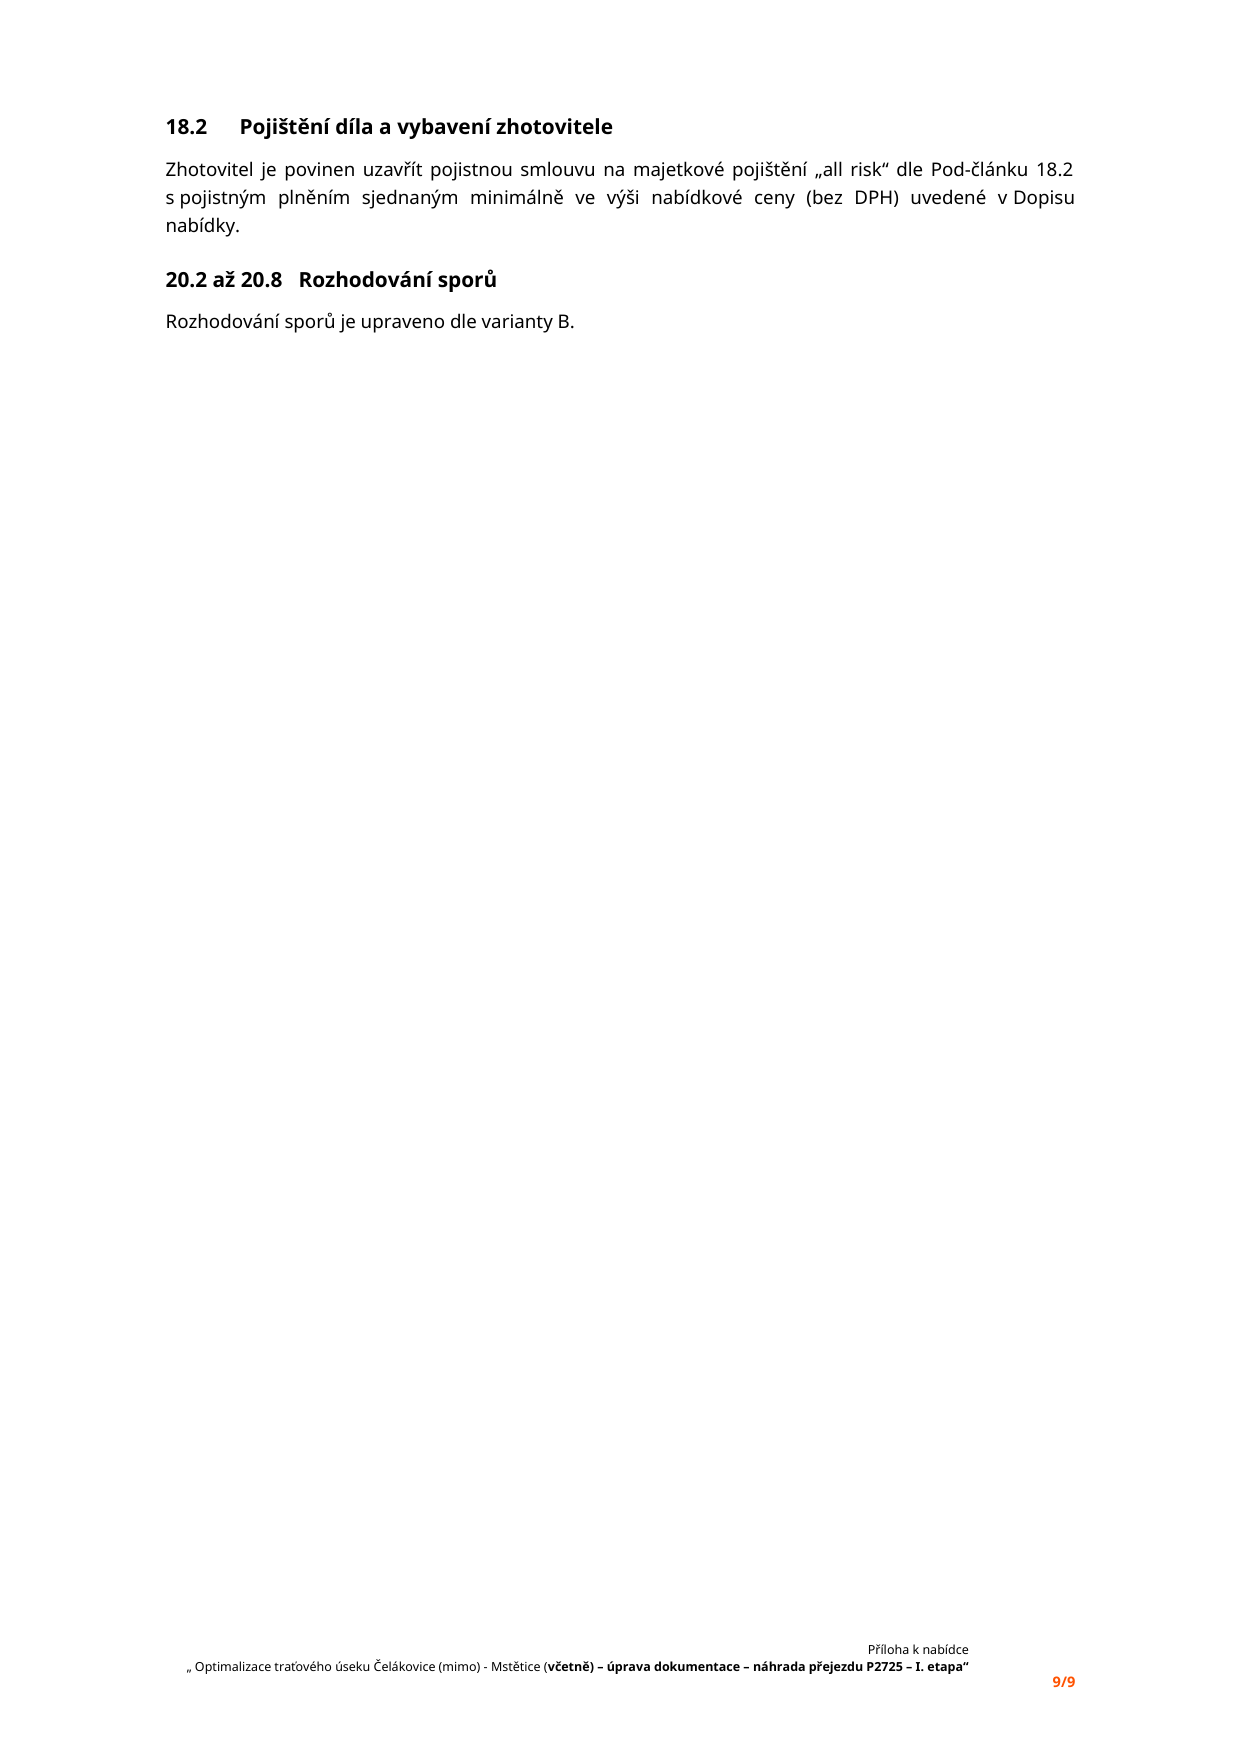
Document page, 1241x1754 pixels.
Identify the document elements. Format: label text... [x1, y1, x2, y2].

text 20.2 až 20.8 Rozhodování sporů [165, 265, 1075, 293]
text 18.2 Pojištění díla a vybavení zhotovitele [165, 112, 1075, 141]
text Rozhodování sporů je upraveno dle varianty B. [165, 309, 1075, 334]
text Zhotovitel je povinen uzavřít pojistnou smlouvu na majetkové pojištění „all risk“ dle Pod-článku 18.2 s pojistným plněním sjednaným minimálně ve výši nabídkové ceny (bez DPH) uvedené v Dopisu nabídky. [165, 156, 1075, 237]
